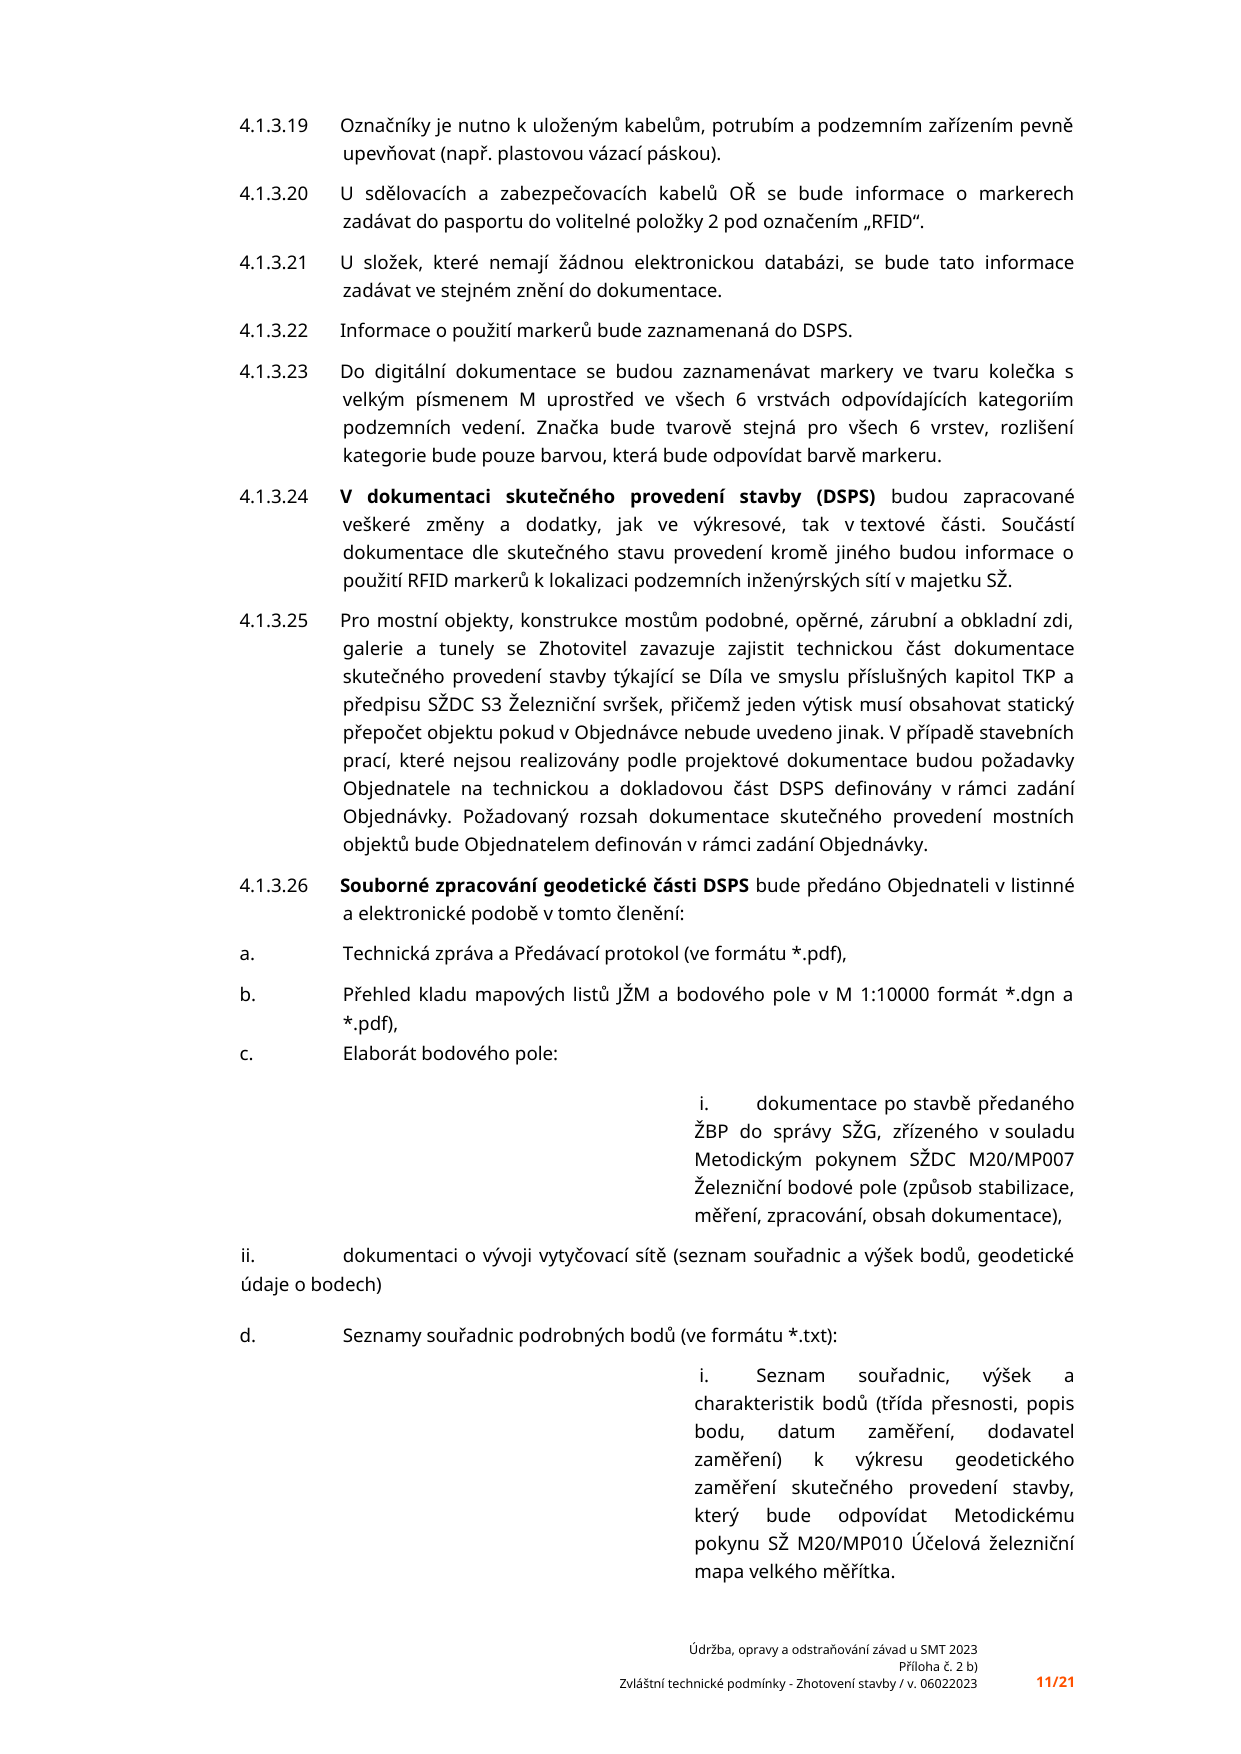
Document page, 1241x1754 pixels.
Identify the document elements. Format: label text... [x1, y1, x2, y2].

list Přehled kladu mapových listů JŽM a bodového pole v M 1:10000 formát *.dgn a *.pdf), [239, 981, 1075, 1036]
list Seznamy souřadnic podrobných bodů (ve formátu *.txt): [239, 1322, 1075, 1347]
list Elaborát bodového pole: [239, 1040, 1075, 1065]
text U složek, které nemají žádnou elektronickou databázi, se bude tato informace zadávat ve stejném znění do dokumentace. [239, 249, 1075, 303]
text Do digitální dokumentace se budou zaznamenávat markery ve tvaru kolečka s velkým písmenem M uprostřed ve všech 6 vrstvách odpovídajících kategoriím podzemních vedení. Značka bude tvarově stejná pro všech 6 vrstev, rozlišení kategorie bude pouze barvou, která bude odpovídat barvě markeru. [239, 358, 1075, 468]
text U sdělovacích a zabezpečovacích kabelů OŘ se bude informace o markerech zadávat do pasportu do volitelné položky 2 pod označením „RFID“. [239, 181, 1075, 234]
text Pro mostní objekty, konstrukce mostům podobné, opěrné, zárubní a obkladní zdi, galerie a tunely se Zhotovitel zavazuje zajistit technickou část dokumentace skutečného provedení stavby týkající se Díla ve smyslu příslušných kapitol TKP a předpisu SŽDC S3 Železniční svršek, přičemž jeden výtisk musí obsahovat statický přepočet objektu pokud v Objednávce nebude uvedeno jinak. V případě stavebních prací, které nejsou realizovány podle projektové dokumentace budou požadavky Objednatele na technickou a dokladovou část DSPS definovány v rámci zadání Objednávky. Požadovaný rozsah dokumentace skutečného provedení mostních objektů bude Objednatelem definován v rámci zadání Objednávky. [239, 607, 1075, 857]
text Informace o použití markerů bude zaznamenaná do DSPS. [239, 318, 1075, 343]
list dokumentaci o vývoji vytyčovací sítě (seznam souřadnic a výšek bodů, geodetické údaje o bodech) [240, 1242, 1075, 1297]
text V dokumentaci skutečného provedení stavby (DSPS) budou zapracované veškeré změny a dodatky, jak ve výkresové, tak v textové části. Součástí dokumentace dle skutečného stavu provedení kromě jiného budou informace o použití RFID markerů k lokalizaci podzemních inženýrských sítí v majetku SŽ. [239, 483, 1075, 592]
list Technická zpráva a Předávací protokol (ve formátu *.pdf), [239, 941, 1075, 966]
list dokumentace po stavbě předaného ŽBP do správy SŽG, zřízeného v souladu Metodickým pokynem SŽDC M20/MP007 Železniční bodové pole (způsob stabilizace, měření, zpracování, obsah dokumentace), [694, 1090, 1075, 1227]
text Označníky je nutno k uloženým kabelům, potrubím a podzemním zařízením pevně upevňovat (např. plastovou vázací páskou). [239, 112, 1075, 166]
text Souborné zpracování geodetické části DSPS bude předáno Objednateli v listinné a elektronické podobě v tomto členění: [239, 872, 1075, 926]
list Seznam souřadnic, výšek a charakteristik bodů (třída přesnosti, popis bodu, datum zaměření, dodavatel zaměření) k výkresu geodetického zaměření skutečného provedení stavby, který bude odpovídat Metodickému pokynu SŽ M20/MP010 Účelová železniční mapa velkého měřítka. [694, 1362, 1075, 1584]
